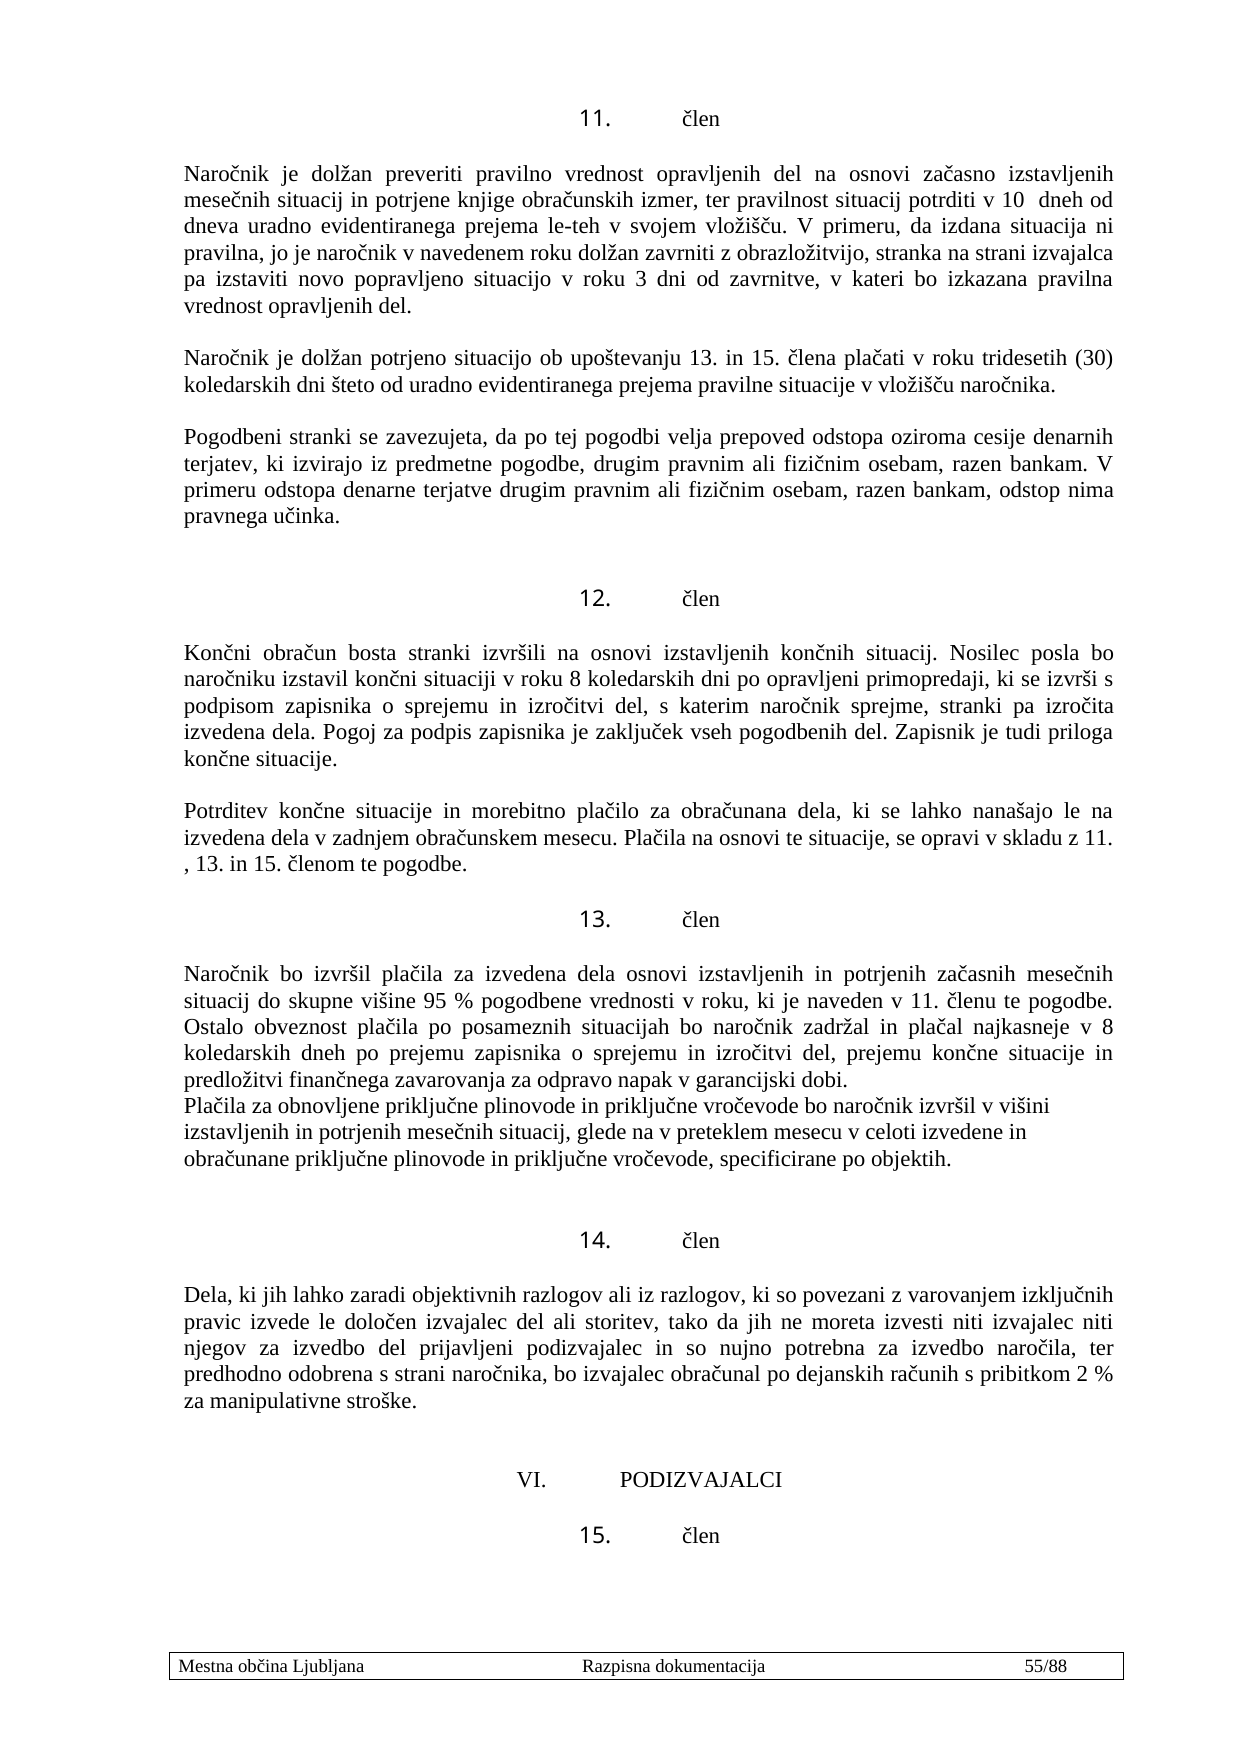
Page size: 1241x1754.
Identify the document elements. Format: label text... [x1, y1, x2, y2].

list PODIZVAJALCI [184, 1466, 1115, 1492]
text Pogodbeni stranki se zavezujeta, da po tej pogodbi velja prepoved odstopa oziroma cesije denarnih terjatev, ki izvirajo iz predmetne pogodbe, drugim pravnim ali fizičnim osebam, razen bankam. V primeru odstopa denarne terjatve drugim pravnim ali fizičnim osebam, razen bankam, odstop nima pravnega učinka. [184, 423, 1115, 529]
list člen [184, 582, 1115, 613]
text Naročnik bo izvršil plačila za izvedena dela osnovi izstavljenih in potrjenih začasnih mesečnih situacij do skupne višine 95 % pogodbene vrednosti v roku, ki je naveden v 11. členu te pogodbe. Ostalo obveznost plačila po posameznih situacijah bo naročnik zadržal in plačal najkasneje v 8 koledarskih dneh po prejemu zapisnika o sprejemu in izročitvi del, prejemu končne situacije in predložitvi finančnega zavarovanja za odpravo napak v garancijski dobi. [184, 960, 1115, 1092]
text Končni obračun bosta stranki izvršili na osnovi izstavljenih končnih situacij. Nosilec posla bo naročniku izstavil končni situaciji v roku 8 koledarskih dni po opravljeni primopredaji, ki se izvrši s podpisom zapisnika o sprejemu in izročitvi del, s katerim naročnik sprejme, stranki pa izročita izvedena dela. Pogoj za podpis zapisnika je zaključek vseh pogodbenih del. Zapisnik je tudi priloga končne situacije. [184, 639, 1115, 771]
list člen [184, 1224, 1115, 1255]
list člen [184, 903, 1115, 934]
text Plačila za obnovljene priključne plinovode in priključne vročevode bo naročnik izvršil v višini izstavljenih in potrjenih mesečnih situacij, glede na v preteklem mesecu v celoti izvedene in obračunane priključne plinovode in priključne vročevode, specificirane po objektih. [184, 1092, 1115, 1171]
text Potrditev končne situacije in morebitno plačilo za obračunana dela, ki se lahko nanašajo le na izvedena dela v zadnjem obračunskem mesecu. Plačila na osnovi te situacije, se opravi v skladu z 11. , 13. in 15. členom te pogodbe. [184, 797, 1115, 876]
text Naročnik je dolžan potrjeno situacijo ob upoštevanju 13. in 15. člena plačati v roku tridesetih (30) koledarskih dni šteto od uradno evidentiranega prejema pravilne situacije v vložišču naročnika. [184, 344, 1115, 397]
list člen [184, 102, 1115, 133]
text Naročnik je dolžan preveriti pravilno vrednost opravljenih del na osnovi začasno izstavljenih mesečnih situacij in potrjene knjige obračunskih izmer, ter pravilnost situacij potrditi v 10 dneh od dneva uradno evidentiranega prejema le-teh v svojem vložišču. V primeru, da izdana situacija ni pravilna, jo je naročnik v navedenem roku dolžan zavrniti z obrazložitvijo, stranka na strani izvajalca pa izstaviti novo popravljeno situacijo v roku 3 dni od zavrnitve, v kateri bo izkazana pravilna vrednost opravljenih del. [184, 160, 1115, 318]
list člen [184, 1519, 1115, 1550]
text Dela, ki jih lahko zaradi objektivnih razlogov ali iz razlogov, ki so povezani z varovanjem izključnih pravic izvede le določen izvajalec del ali storitev, tako da jih ne moreta izvesti niti izvajalec niti njegov za izvedbo del prijavljeni podizvajalec in so nujno potrebna za izvedbo naročila, ter predhodno odobrena s strani naročnika, bo izvajalec obračunal po dejanskih računih s pribitkom 2 % za manipulativne stroške. [184, 1281, 1115, 1413]
